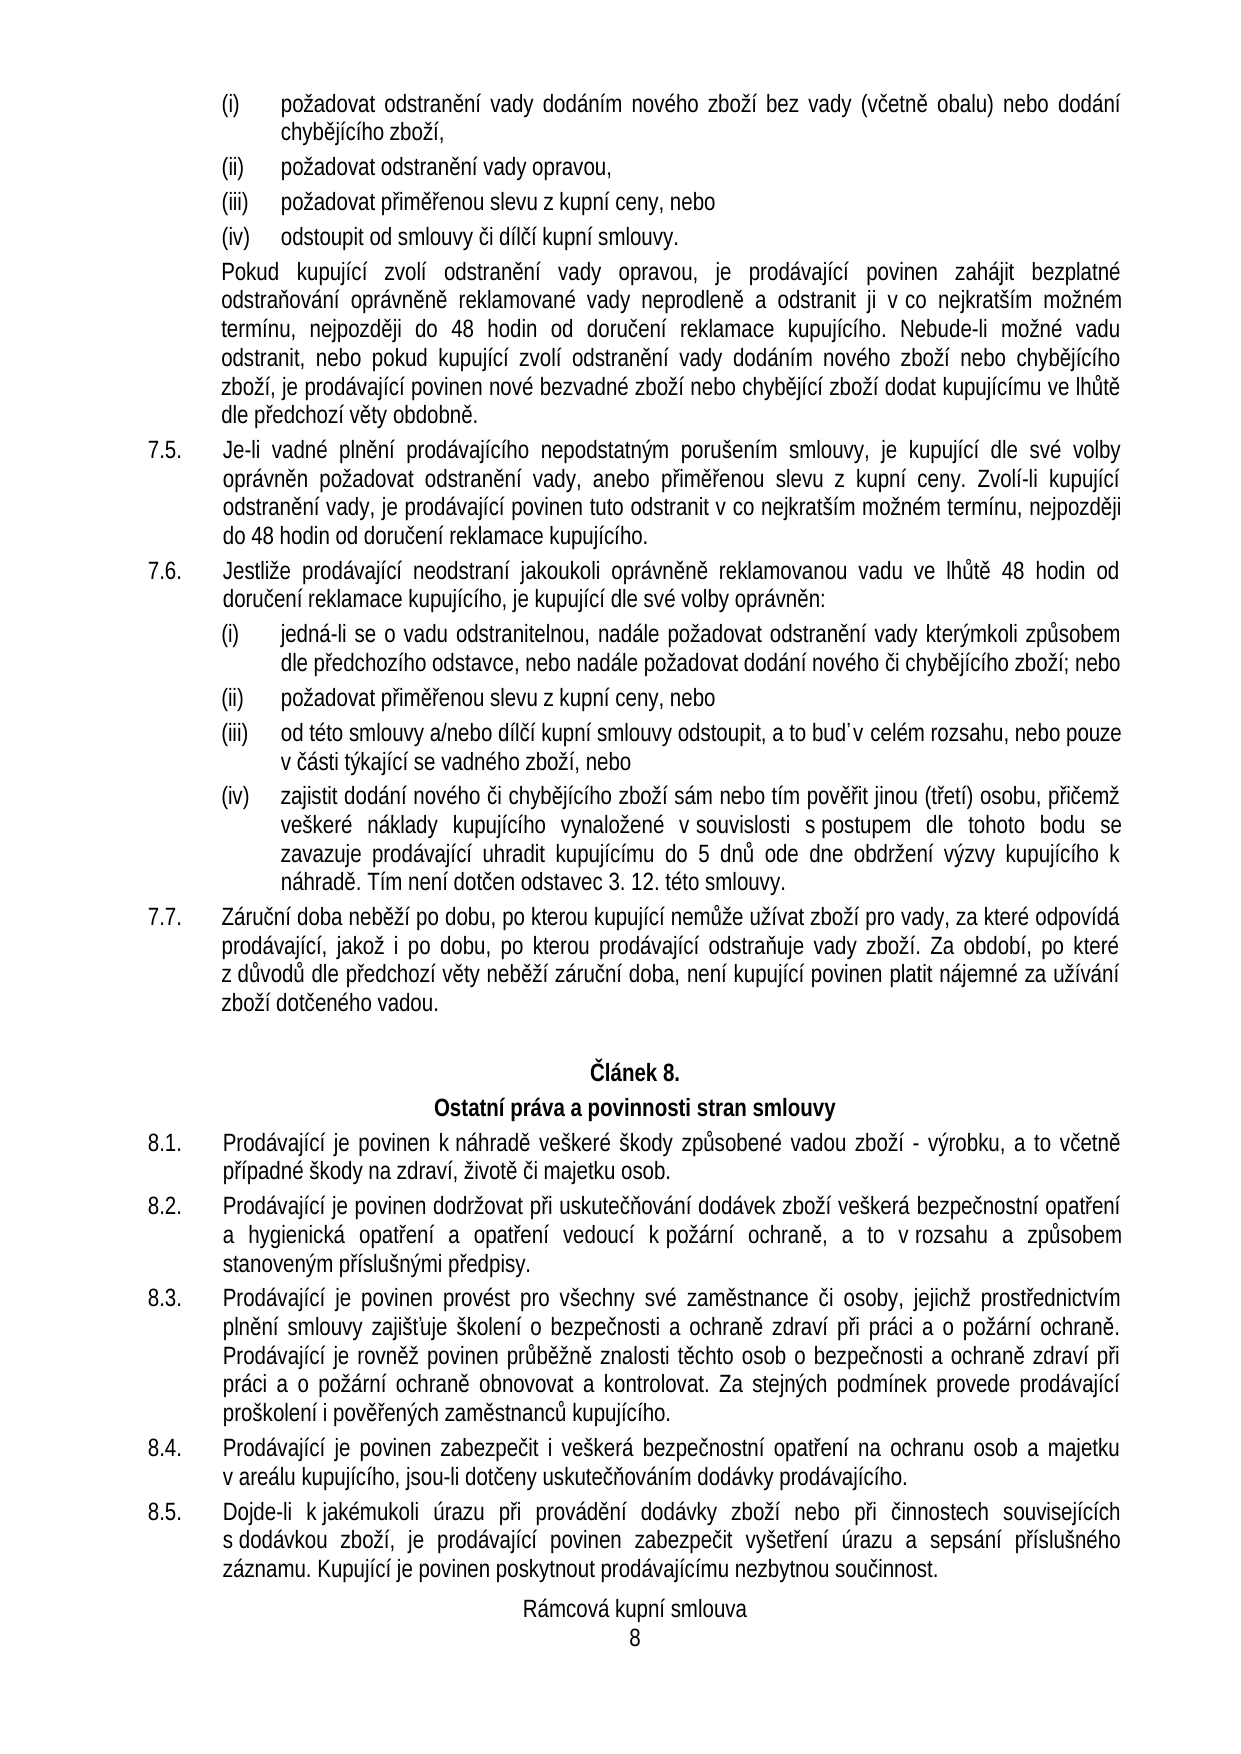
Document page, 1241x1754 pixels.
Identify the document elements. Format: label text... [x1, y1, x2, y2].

text 7.7. Záruční doba neběží po dobu, po kterou kupující nemůže užívat zboží pro vady, za které odpovídá prodávající, jakož i po dobu, po kterou prodávající odstraňuje vady zboží. Za období, po které z důvodů dle předchozí věty neběží záruční doba, není kupující povinen platit nájemné za užívání zboží dotčeného vadou. [148, 902, 1122, 1017]
list Je-li vadné plnění prodávajícího nepodstatným porušením smlouvy, je kupující dle své volby oprávněn požadovat odstranění vady, anebo přiměřenou slevu z kupní ceny. Zvolí-li kupující odstranění vady, je prodávající povinen tuto odstranit v co nejkratším možném termínu, nejpozději do 48 hodin od doručení reklamace kupujícího. [148, 435, 1122, 549]
list požadovat odstranění vady dodáním nového zboží bez vady (včetně obalu) nebo dodání chybějícího zboží, [221, 89, 1122, 146]
list od této smlouvy a/nebo dílčí kupní smlouvy odstoupit, a to buď v celém rozsahu, nebo pouze v části týkající se vadného zboží, nebo [221, 718, 1122, 775]
list Jestliže prodávající neodstraní jakoukoli oprávněně reklamovanou vadu ve lhůtě 48 hodin od doručení reklamace kupujícího, je kupující dle své volby oprávněn: [148, 556, 1122, 613]
list Prodávající je povinen zabezpečit i veškerá bezpečnostní opatření na ochranu osob a majetku v areálu kupujícího, jsou-li dotčeny uskutečňováním dodávky prodávajícího. [148, 1433, 1122, 1490]
text Článek 8. [148, 1058, 1122, 1087]
list Prodávající je povinen dodržovat při uskutečňování dodávek zboží veškerá bezpečnostní opatření a hygienická opatření a opatření vedoucí k požární ochraně, a to v rozsahu a způsobem stanoveným příslušnými předpisy. [148, 1191, 1122, 1277]
text Ostatní práva a povinnosti stran smlouvy [148, 1093, 1122, 1121]
list jedná-li se o vadu odstranitelnou, nadále požadovat odstranění vady kterýmkoli způsobem dle předchozího odstavce, nebo nadále požadovat dodání nového či chybějícího zboží; nebo [221, 619, 1122, 677]
list požadovat odstranění vady opravou, [221, 152, 1122, 181]
text Pokud kupující zvolí odstranění vady opravou, je prodávající povinen zahájit bezplatné odstraňování oprávněně reklamované vady neprodleně a odstranit ji v co nejkratším možném termínu, nejpozději do 48 hodin od doručení reklamace kupujícího. Nebude-li možné vadu odstranit, nebo pokud kupující zvolí odstranění vady dodáním nového zboží nebo chybějícího zboží, je prodávající povinen nové bezvadné zboží nebo chybějící zboží dodat kupujícímu ve lhůtě dle předchozí věty obdobně. [221, 257, 1122, 429]
list Dojde-li k jakémukoli úrazu při provádění dodávky zboží nebo při činnostech souvisejících s dodávkou zboží, je prodávající povinen zabezpečit vyšetření úrazu a sepsání příslušného záznamu. Kupující je povinen poskytnout prodávajícímu nezbytnou součinnost. [148, 1496, 1122, 1582]
list Prodávající je povinen provést pro všechny své zaměstnance či osoby, jejichž prostřednictvím plnění smlouvy zajišťuje školení o bezpečnosti a ochraně zdraví při práci a o požární ochraně. Prodávající je rovněž povinen průběžně znalosti těchto osob o bezpečnosti a ochraně zdraví při práci a o požární ochraně obnovovat a kontrolovat. Za stejných podmínek provede prodávající proškolení i pověřených zaměstnanců kupujícího. [148, 1283, 1122, 1427]
list Prodávající je povinen k náhradě veškeré škody způsobené vadou zboží - výrobku, a to včetně případné škody na zdraví, životě či majetku osob. [148, 1128, 1122, 1185]
list požadovat přiměřenou slevu z kupní ceny, nebo [221, 187, 1122, 216]
list zajistit dodání nového či chybějícího zboží sám nebo tím pověřit jinou (třetí) osobu, přičemž veškeré náklady kupujícího vynaložené v souvislosti s postupem dle tohoto bodu se zavazuje prodávající uhradit kupujícímu do 5 dnů ode dne obdržení výzvy kupujícího k náhradě. Tím není dotčen odstavec 3. 12. této smlouvy. [221, 781, 1122, 896]
list požadovat přiměřenou slevu z kupní ceny, nebo [221, 683, 1122, 712]
list odstoupit od smlouvy či dílčí kupní smlouvy. [221, 222, 1122, 251]
